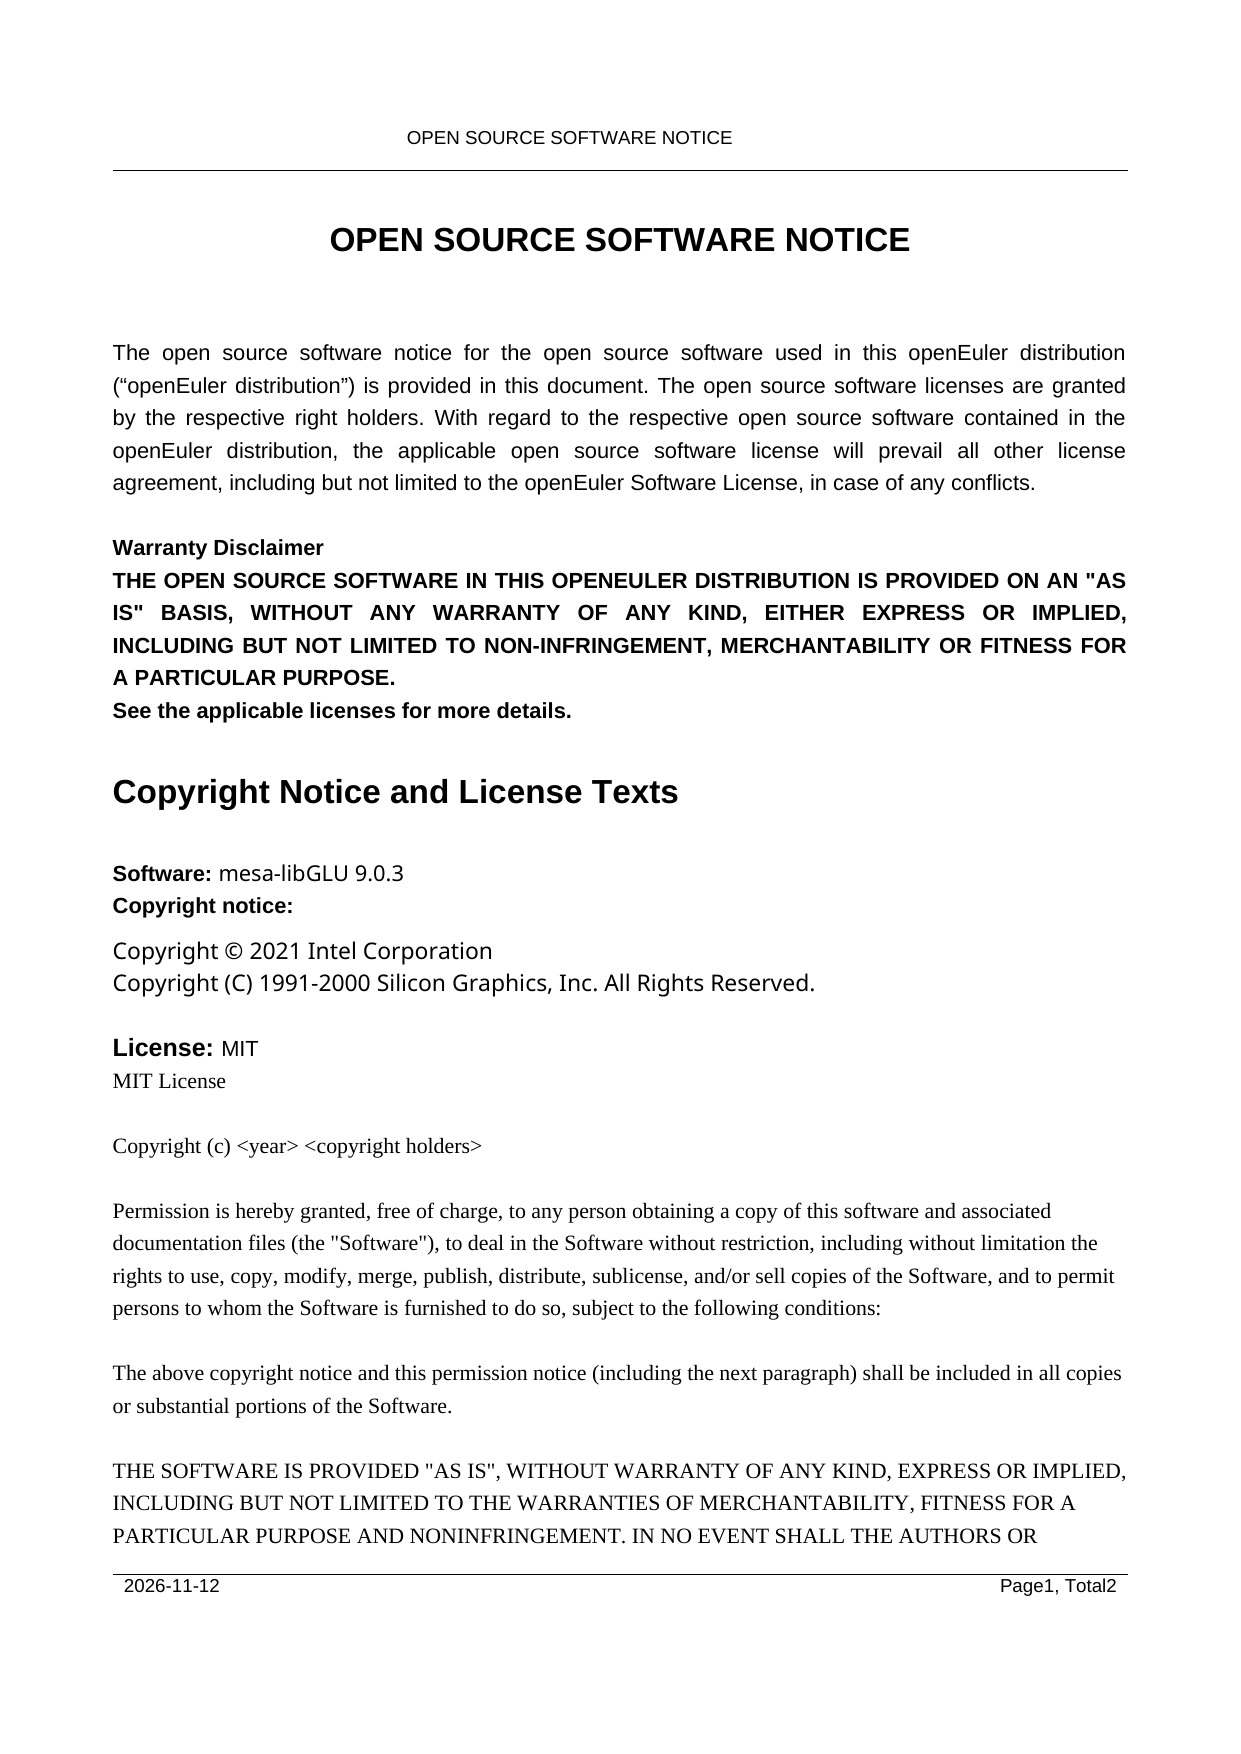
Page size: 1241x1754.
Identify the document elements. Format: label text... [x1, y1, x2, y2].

text Copyright Notice and License Texts [112, 759, 1128, 824]
text OPEN SOURCE SOFTWARE NOTICE [112, 206, 1128, 271]
text License: MIT [112, 1031, 1128, 1064]
title Software: mesa-libGLU 9.0.3 [112, 856, 1128, 889]
text The open source software notice for the open source software used in this openEuler distribution (“openEuler distribution”) is provided in this document. The open source software licenses are granted by the respective right holders. With regard to the respective open source software contained in the openEuler distribution, the applicable open source software license will prevail all other license agreement, including but not limited to the openEuler Software License, in case of any conflicts. [112, 336, 1128, 499]
text Copyright © 2021 Intel Corporation Copyright (C) 1991-2000 Silicon Graphics, Inc. All Rights Reserved. [112, 934, 1128, 1031]
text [112, 1064, 1128, 1551]
text Warranty Disclaimer [112, 531, 1128, 564]
text Copyright notice: [112, 889, 1128, 921]
text THE OPEN SOURCE SOFTWARE IN THIS OPENEULER DISTRIBUTION IS PROVIDED ON AN "AS IS" BASIS, WITHOUT ANY WARRANTY OF ANY KIND, EITHER EXPRESS OR IMPLIED, INCLUDING BUT NOT LIMITED TO NON-INFRINGEMENT, MERCHANTABILITY OR FITNESS FOR A PARTICULAR PURPOSE. See the applicable licenses for more details. [112, 564, 1128, 726]
